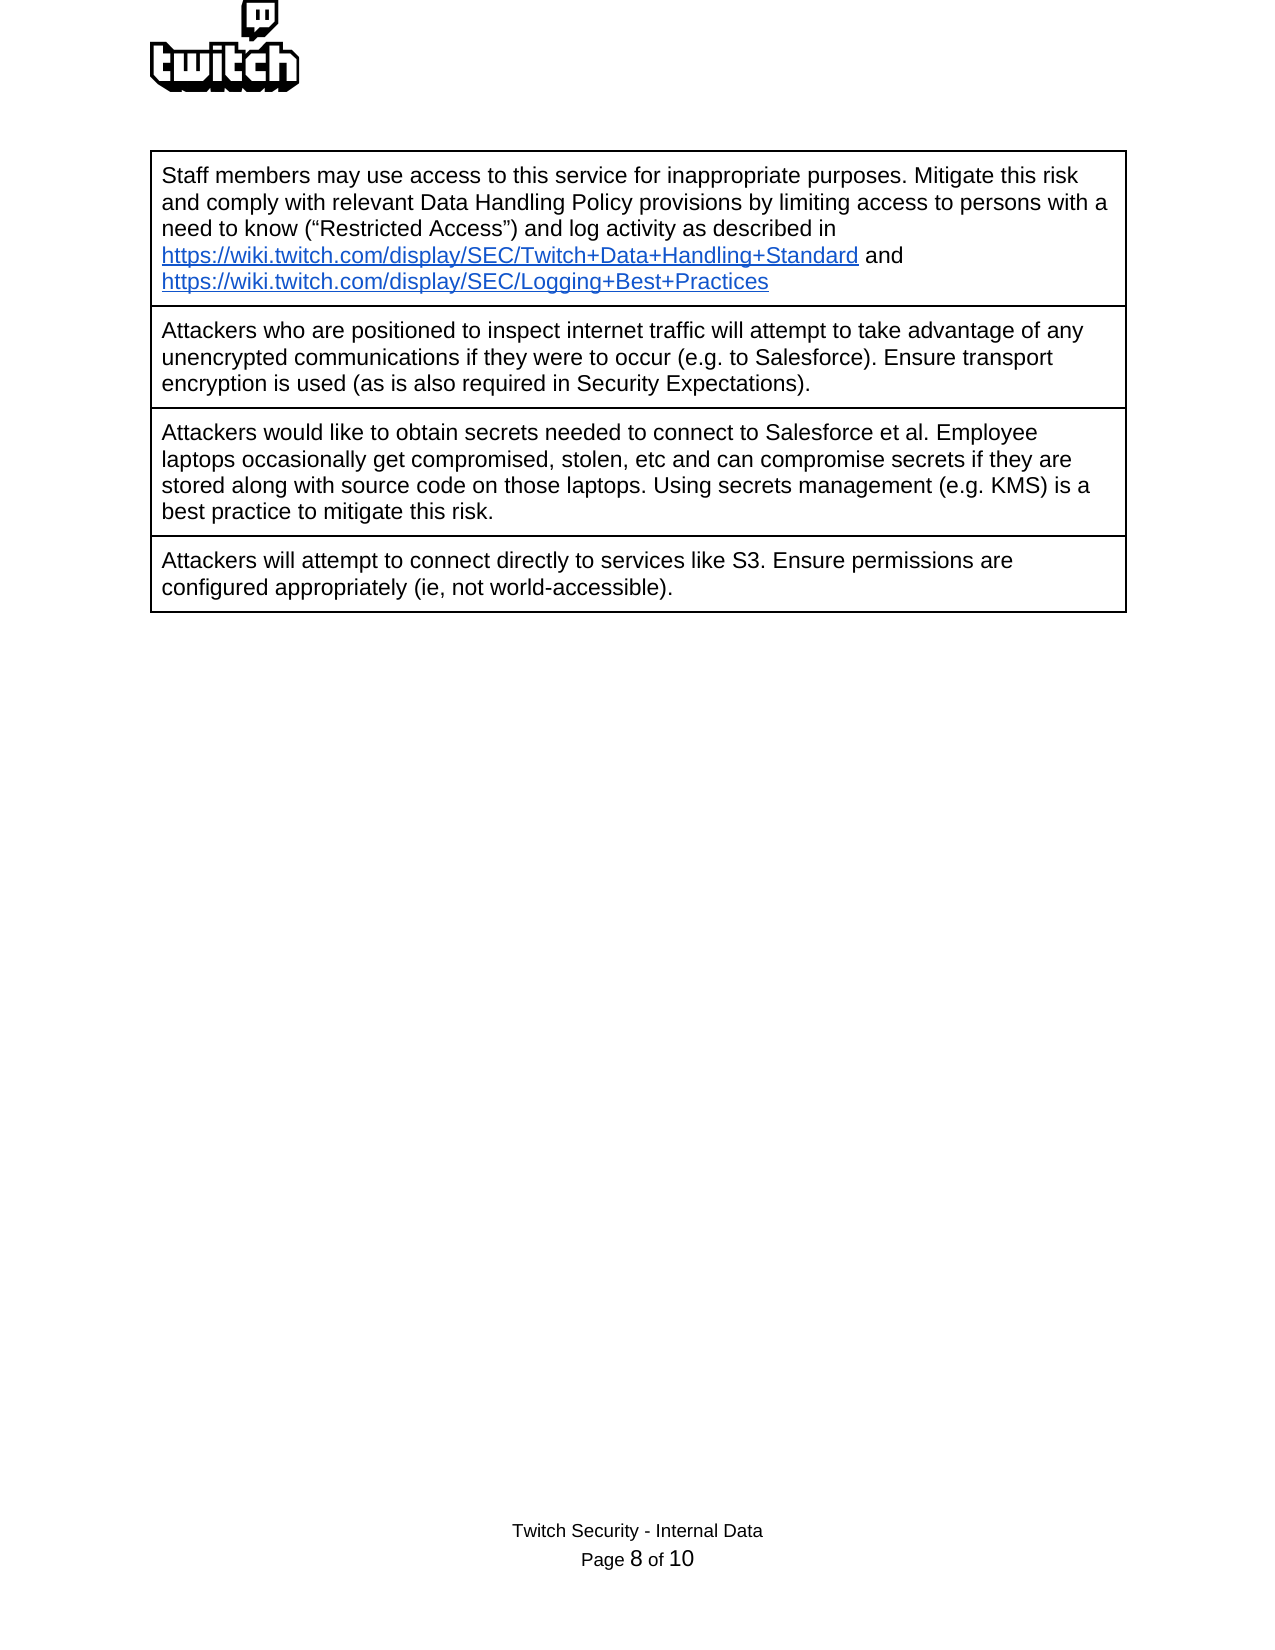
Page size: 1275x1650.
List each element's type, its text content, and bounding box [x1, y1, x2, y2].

table_cell Staff members may use access to this service for inappropriate purposes. Mitigate this risk and comply with relevant Data Handling Policy provisions by limiting access to persons with a need to know (“Restricted Access”) and log activity as described in https://wiki.twitch.com/display/SEC/Twitch+Data+Handling+Standard and https://wiki.twitch.com/display/SEC/Logging+Best+Practices [152, 152, 1125, 305]
table_cell Attackers will attempt to connect directly to services like S3. Ensure permissions are configured appropriately (ie, not world-accessible). [152, 537, 1125, 611]
table_cell Attackers who are positioned to inspect internet traffic will attempt to take advantage of any unencrypted communications if they were to occur (e.g. to Salesforce). Ensure transport encryption is used (as is also required in Security Expectations). [152, 307, 1125, 407]
picture [150, 0, 300, 92]
table_cell Attackers would like to obtain secrets needed to connect to Salesforce et al. Employee laptops occasionally get compromised, stolen, etc and can compromise secrets if they are stored along with source code on those laptops. Using secrets management (e.g. KMS) is a best practice to mitigate this risk. [152, 409, 1125, 535]
